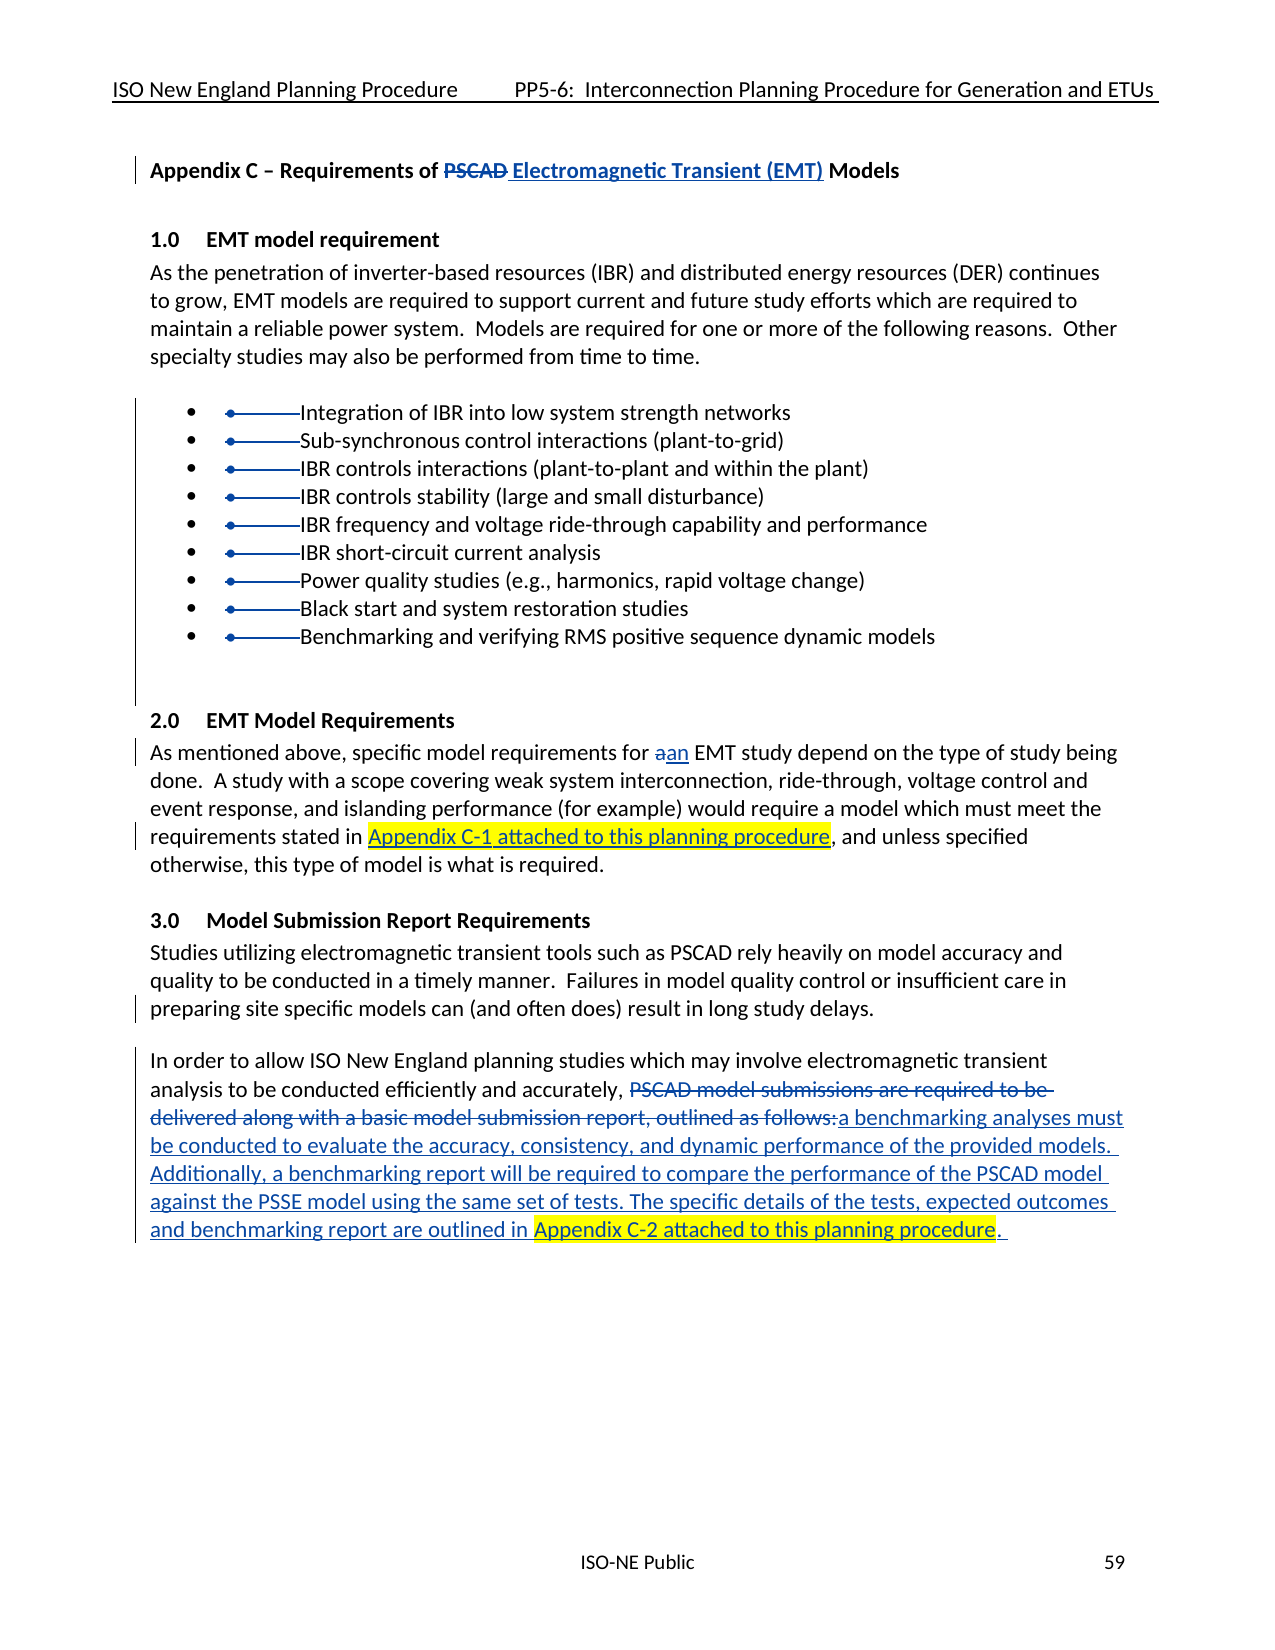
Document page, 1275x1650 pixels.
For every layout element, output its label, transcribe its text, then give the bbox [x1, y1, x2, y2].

list IBR controls stability (large and small disturbance) [187, 482, 1125, 510]
list IBR frequency and voltage ride-through capability and performance [187, 510, 1125, 538]
subtitle Appendix C – Requirements of Models [150, 156, 1125, 184]
list Benchmarking and verifying RMS positive sequence dynamic models [187, 622, 1125, 650]
subtitle Model Submission Report Requirements [150, 906, 1125, 934]
text In order to allow ISO New England planning studies which may involve electromagnetic transient analysis to be conducted efficiently and accurately, [150, 1047, 1125, 1243]
list Integration of IBR into low system strength networks [187, 398, 1125, 426]
list IBR short-circuit current analysis [187, 538, 1125, 566]
list IBR controls interactions (plant-to-plant and within the plant) [187, 454, 1125, 482]
text Studies utilizing electromagnetic transient tools such as PSCAD rely heavily on model accuracy and quality to be conducted in a timely manner. Failures in model quality control or insufficient care in preparing site specific models can (and often does) result in long study delays. [150, 938, 1125, 1047]
subtitle EMT Model Requirements [150, 706, 1125, 734]
list Power quality studies (e.g., harmonics, rapid voltage change) [187, 566, 1125, 594]
text As mentioned above, specific model requirements for EMT study depend on the type of study being done. A study with a scope covering weak system interconnection, ride-through, voltage control and event response, and islanding performance (for example) would require a model which must meet the requirements stated in , and unless specified otherwise, this type of model is what is required. [150, 738, 1125, 878]
text As the penetration of inverter-based resources (IBR) and distributed energy resources (DER) continues to grow, EMT models are required to support current and future study efforts which are required to maintain a reliable power system. Models are required for one or more of the following reasons. Other specialty studies may also be performed from time to time. [150, 258, 1125, 370]
list Sub-synchronous control interactions (plant-to-grid) [187, 426, 1125, 454]
subtitle EMT model requirement [150, 226, 1125, 253]
list Black start and system restoration studies [187, 594, 1125, 622]
